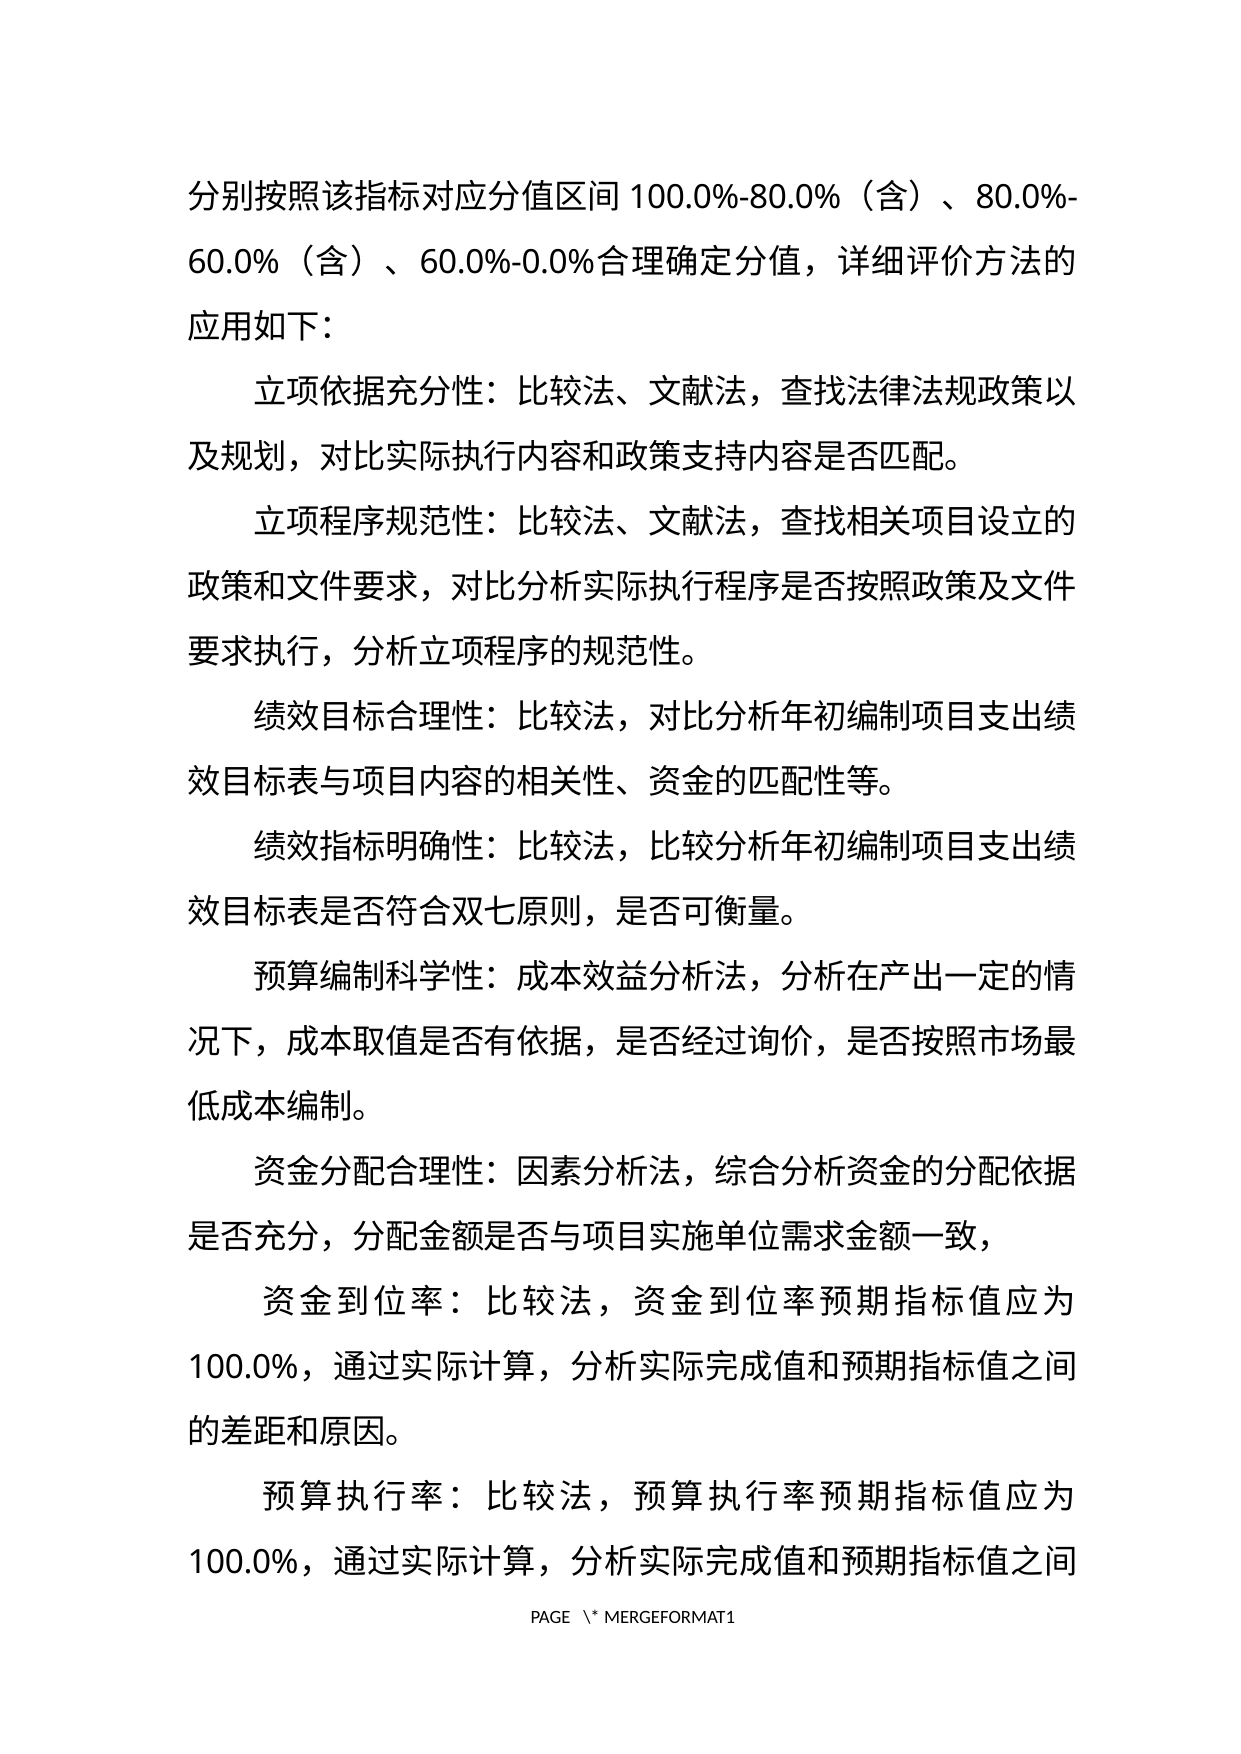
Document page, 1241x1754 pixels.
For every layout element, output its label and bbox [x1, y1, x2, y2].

text [187, 162, 1078, 1592]
